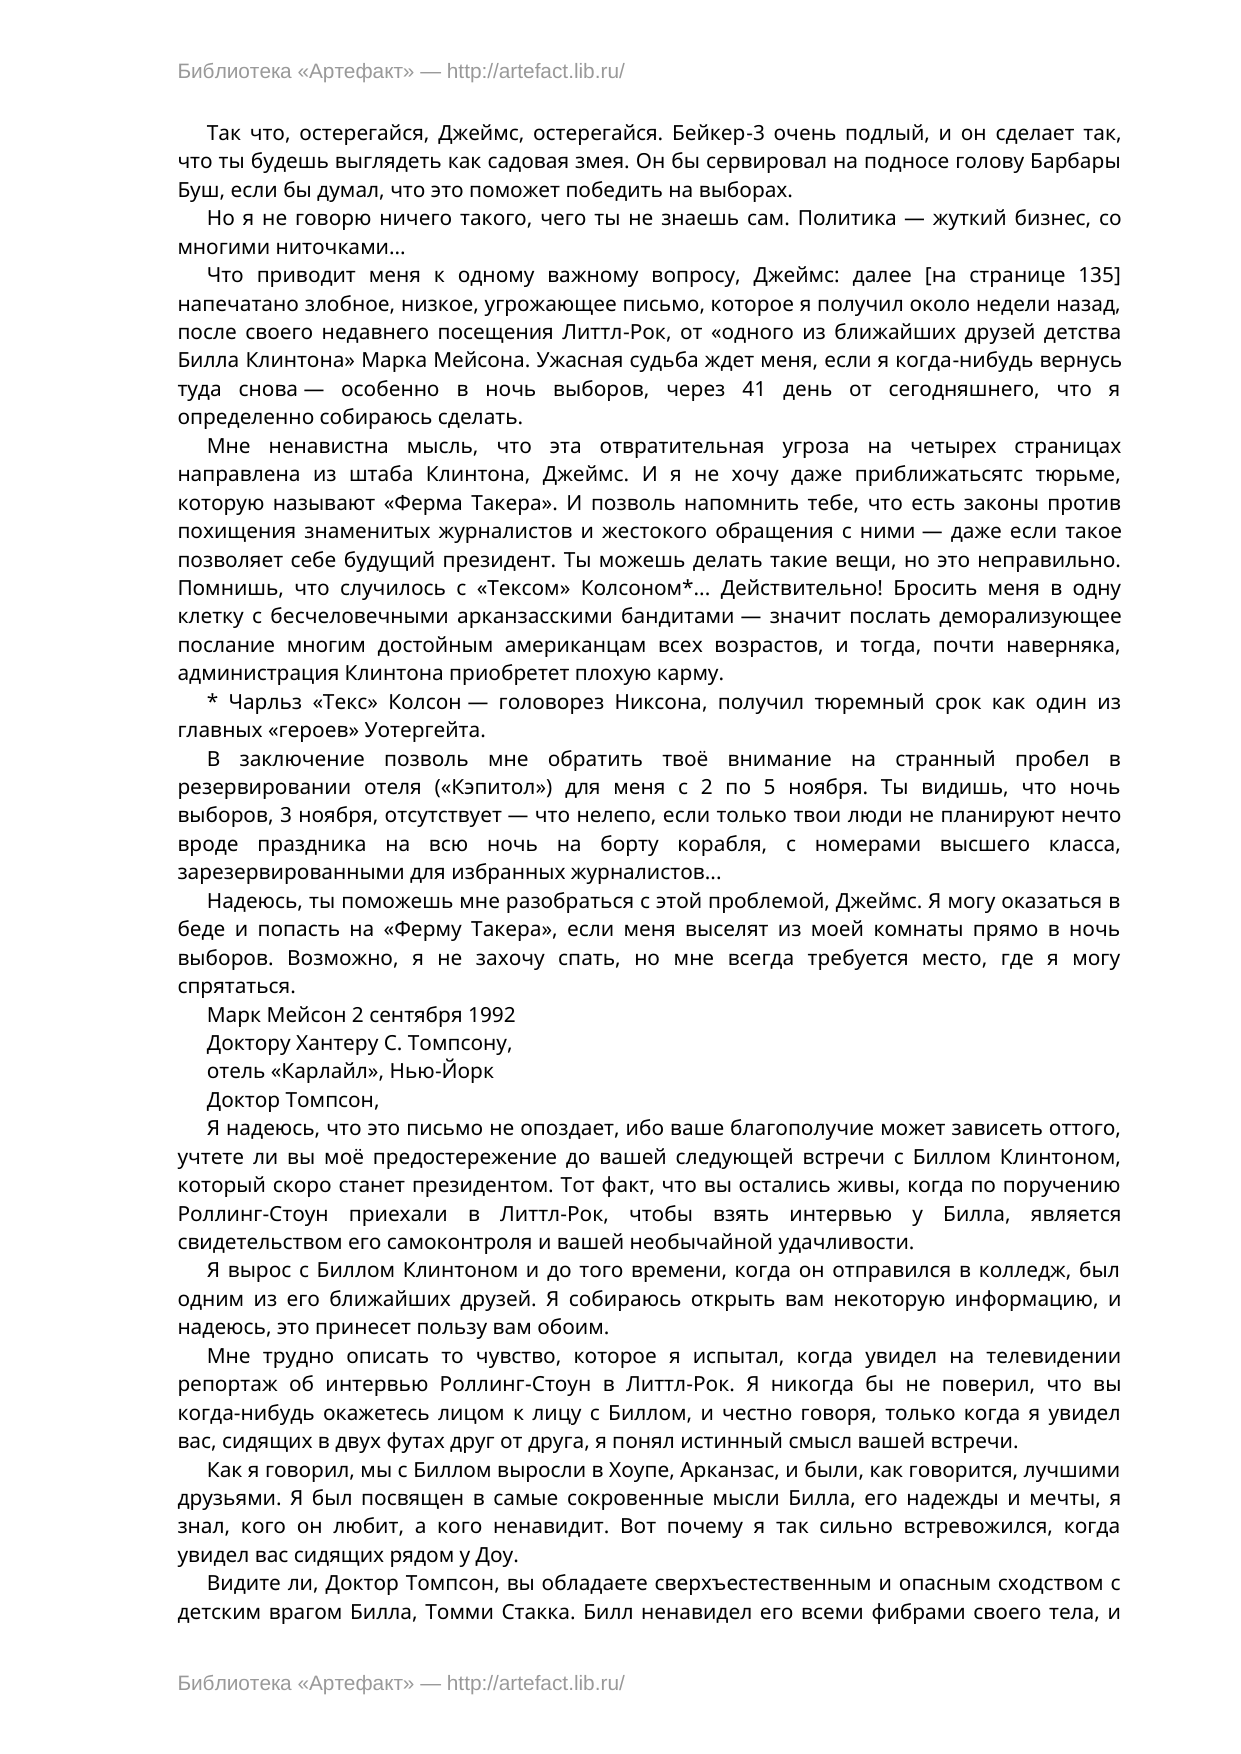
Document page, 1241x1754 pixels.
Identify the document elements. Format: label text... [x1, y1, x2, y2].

text Доктору Хантеру С. Томпсону, [177, 1028, 1122, 1057]
text Марк Мейсон 2 сентября 1992 [177, 1000, 1122, 1028]
text Но я не говорю ничего такого, чего ты не знаешь сам. Политика — жуткий бизнес, со многими ниточками... [177, 203, 1122, 260]
text Как я говорил, мы с Биллом выросли в Хоупе, Арканзас, и были, как говорится, лучшими друзьями. Я был посвящен в самые сокровенные мысли Билла, его надежды и мечты, я знал, кого он любит, а кого ненавидит. Вот почему я так сильно встревожился, когда увидел вас сидящих рядом у Доу. [177, 1455, 1122, 1568]
text отель «Карлайл», Нью-Йорк [177, 1057, 1122, 1085]
text Мне трудно описать то чувство, которое я испытал, когда увидел на телевидении репортаж об интервью Роллинг-Стоун в Литтл-Рок. Я никогда бы не поверил, что вы когда-нибудь окажетесь лицом к лицу с Биллом, и честно говоря, только когда я увидел вас, сидящих в двух футах друг от друга, я понял истинный смысл вашей встречи. [177, 1341, 1122, 1455]
text Мне ненавистна мысль, что эта отвратительная угроза на четырех страницах направлена из штаба Клинтона, Джеймс. И я не хочу даже приближатьсятс тюрьме, которую называют «Ферма Такера». И позволь напомнить тебе, что есть законы против похищения знаменитых журналистов и жестокого обращения с ними — даже если такое позволяет себе будущий президент. Ты можешь делать такие вещи, но это неправильно. Помнишь, что случилось с «Тексом» Колсоном*... Действительно! Бросить меня в одну клетку с бесчеловечными арканзасскими бандитами — значит послать деморализующее послание многим достойным американцам всех возрастов, и тогда, почти наверняка, администрация Клинтона приобретет плохую карму. [177, 431, 1122, 687]
text В заключение позволь мне обратить твоё внимание на странный пробел в резервировании отеля («Кэпитол») для меня с 2 по 5 ноября. Ты видишь, что ночь выборов, 3 ноября, отсутствует — что нелепо, если только твои люди не планируют нечто вроде праздника на всю ночь на борту корабля, с номерами высшего класса, зарезервированными для избранных журналистов... [177, 744, 1122, 886]
text Я вырос с Биллом Клинтоном и до того времени, когда он отправился в колледж, был одним из его ближайших друзей. Я собираюсь открыть вам некоторую информацию, и надеюсь, это принесет пользу вам обоим. [177, 1256, 1122, 1341]
text Так что, остерегайся, Джеймс, остерегайся. Бейкер-3 очень подлый, и он сделает так, что ты будешь выглядеть как садовая змея. Он бы сервировал на подносе голову Барбары Буш, если бы думал, что это поможет победить на выборах. [177, 118, 1122, 203]
text Доктор Томпсон, [177, 1085, 1122, 1113]
text Что приводит меня к одному важному вопросу, Джеймс: далее [на странице 135] напечатано злобное, низкое, угрожающее письмо, которое я получил около недели назад, после своего недавнего посещения Литтл-Рок, от «одного из ближайших друзей детства Билла Клинтона» Марка Мейсона. Ужасная судьба ждет меня, если я когда-нибудь вернусь туда снова — особенно в ночь выборов, через 41 день от сегодняшнего, что я определенно собираюсь сделать. [177, 260, 1122, 431]
text Надеюсь, ты поможешь мне разобраться с этой проблемой, Джеймс. Я могу оказаться в беде и попасть на «Ферму Такера», если меня выселят из моей комнаты прямо в ночь выборов. Возможно, я не захочу спать, но мне всегда требуется место, где я могу спрятаться. [177, 886, 1122, 1000]
text Я надеюсь, что это письмо не опоздает, ибо ваше благополучие может зависеть оттого, учтете ли вы моё предостережение до вашей следующей встречи с Биллом Клинтоном, который скоро станет президентом. Тот факт, что вы остались живы, когда по поручению Роллинг-Стоун приехали в Литтл-Рок, чтобы взять интервью у Билла, является свидетельством его самоконтроля и вашей необычайной удачливости. [177, 1113, 1122, 1256]
text * Чарльз «Текс» Колсон — головорез Никсона, получил тюремный срок как один из главных «героев» Уотергейта. [177, 687, 1122, 744]
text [177, 1568, 1122, 1625]
